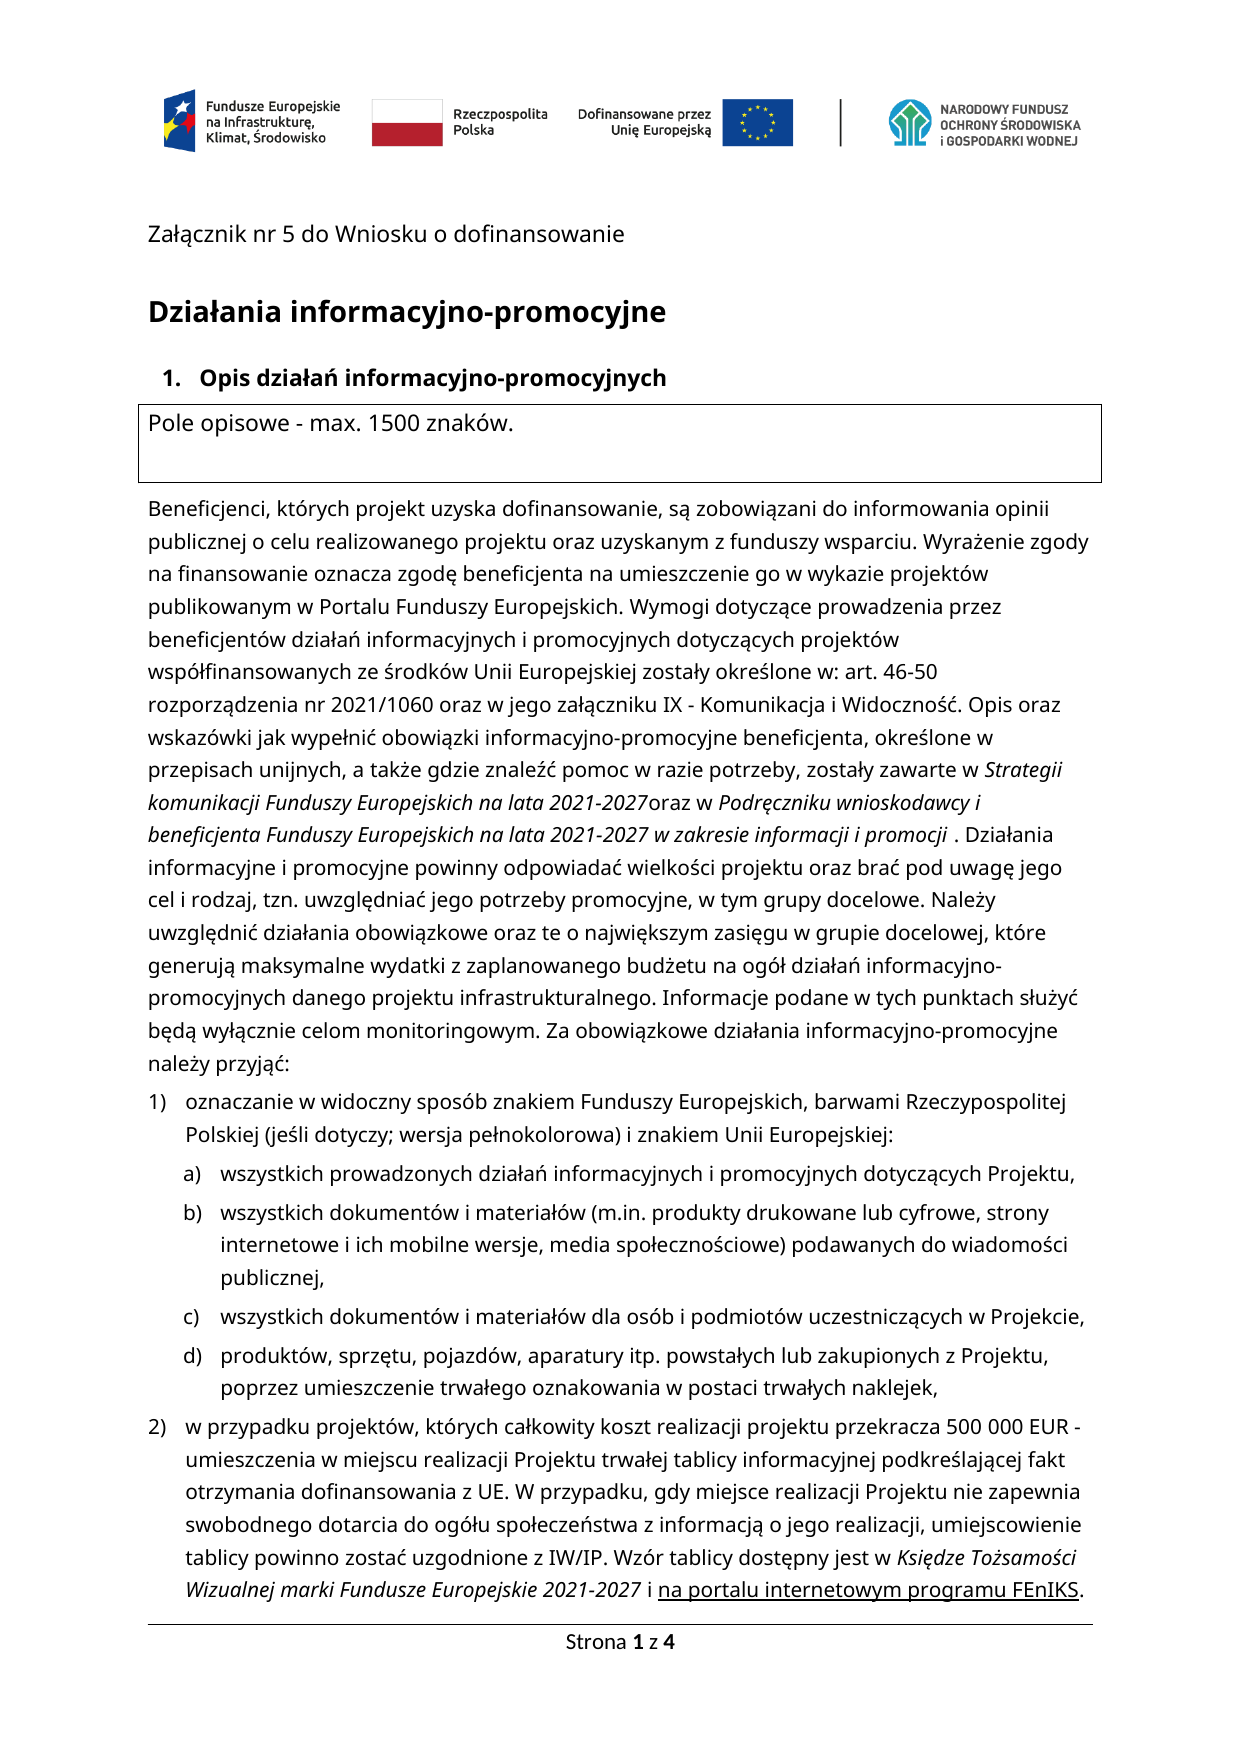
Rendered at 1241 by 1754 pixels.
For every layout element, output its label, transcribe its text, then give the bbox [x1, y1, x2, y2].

list wszystkich dokumentów i materiałów dla osób i podmiotów uczestniczących w Projekcie, [183, 1302, 1093, 1330]
list Opis działań informacyjno-promocyjnych [162, 362, 1093, 393]
list wszystkich prowadzonych działań informacyjnych i promocyjnych dotyczących Projektu, [183, 1159, 1093, 1187]
list produktów, sprzętu, pojazdów, aparatury itp. powstałych lub zakupionych z Projektu, poprzez umieszczenie trwałego oznakowania w postaci trwałych naklejek, [183, 1341, 1093, 1402]
picture [147, 73, 1093, 168]
list oznaczanie w widoczny sposób znakiem Funduszy Europejskich, barwami Rzeczypospolitej Polskiej (jeśli dotyczy; wersja pełnokolorowa) i znakiem Unii Europejskiej: [148, 1087, 1093, 1148]
list wszystkich dokumentów i materiałów (m.in. produkty drukowane lub cyfrowe, strony internetowe i ich mobilne wersje, media społecznościowe) podawanych do wiadomości publicznej, [183, 1198, 1093, 1291]
text Pole opisowe - max. 1500 znaków. [139, 405, 1101, 438]
subtitle Załącznik nr 5 do Wniosku o dofinansowanie [148, 217, 1093, 249]
text Beneficjenci, których projekt uzyska dofinansowanie, są zobowiązani do informowania opinii publicznej o celu realizowanego projektu oraz uzyskanym z funduszy wsparciu. Wyrażenie zgody na finansowanie oznacza zgodę beneficjenta na umieszczenie go w wykazie projektów publikowanym w Portalu Funduszy Europejskich. Wymogi dotyczące prowadzenia przez beneficjentów działań informacyjnych i promocyjnych dotyczących projektów współfinansowanych ze środków Unii Europejskiej zostały określone w: art. 46-50 rozporządzenia nr 2021/1060 oraz w jego załączniku IX - Komunikacja i Widoczność. Opis oraz wskazówki jak wypełnić obowiązki informacyjno-promocyjne beneficjenta, określone w przepisach unijnych, a także gdzie znaleźć pomoc w razie potrzeby, zostały zawarte w Strategii komunikacji Funduszy Europejskich na lata 2021-2027oraz w Podręczniku wnioskodawcy i beneficjenta Funduszy Europejskich na lata 2021-2027 w zakresie informacji i promocji . Działania informacyjne i promocyjne powinny odpowiadać wielkości projektu oraz brać pod uwagę jego cel i rodzaj, tzn. uwzględniać jego potrzeby promocyjne, w tym grupy docelowe. Należy uwzględnić działania obowiązkowe oraz te o największym zasięgu w grupie docelowej, które generują maksymalne wydatki z zaplanowanego budżetu na ogół działań informacyjno-promocyjnych danego projektu infrastrukturalnego. Informacje podane w tych punktach służyć będą wyłącznie celom monitoringowym. Za obowiązkowe działania informacyjno-promocyjne należy przyjąć: [148, 494, 1093, 1077]
text Działania informacyjno-promocyjne [148, 291, 1093, 331]
list w przypadku projektów, których całkowity koszt realizacji projektu przekracza 500 000 EUR - umieszczenia w miejscu realizacji Projektu trwałej tablicy informacyjnej podkreślającej fakt otrzymania dofinansowania z UE. W przypadku, gdy miejsce realizacji Projektu nie zapewnia swobodnego dotarcia do ogółu społeczeństwa z informacją o jego realizacji, umiejscowienie tablicy powinno zostać uzgodnione z IW/IP. Wzór tablicy dostępny jest w Księdze Tożsamości Wizualnej marki Fundusze Europejskie 2021-2027 i na portalu internetowym programu FEnIKS. [148, 1412, 1093, 1604]
